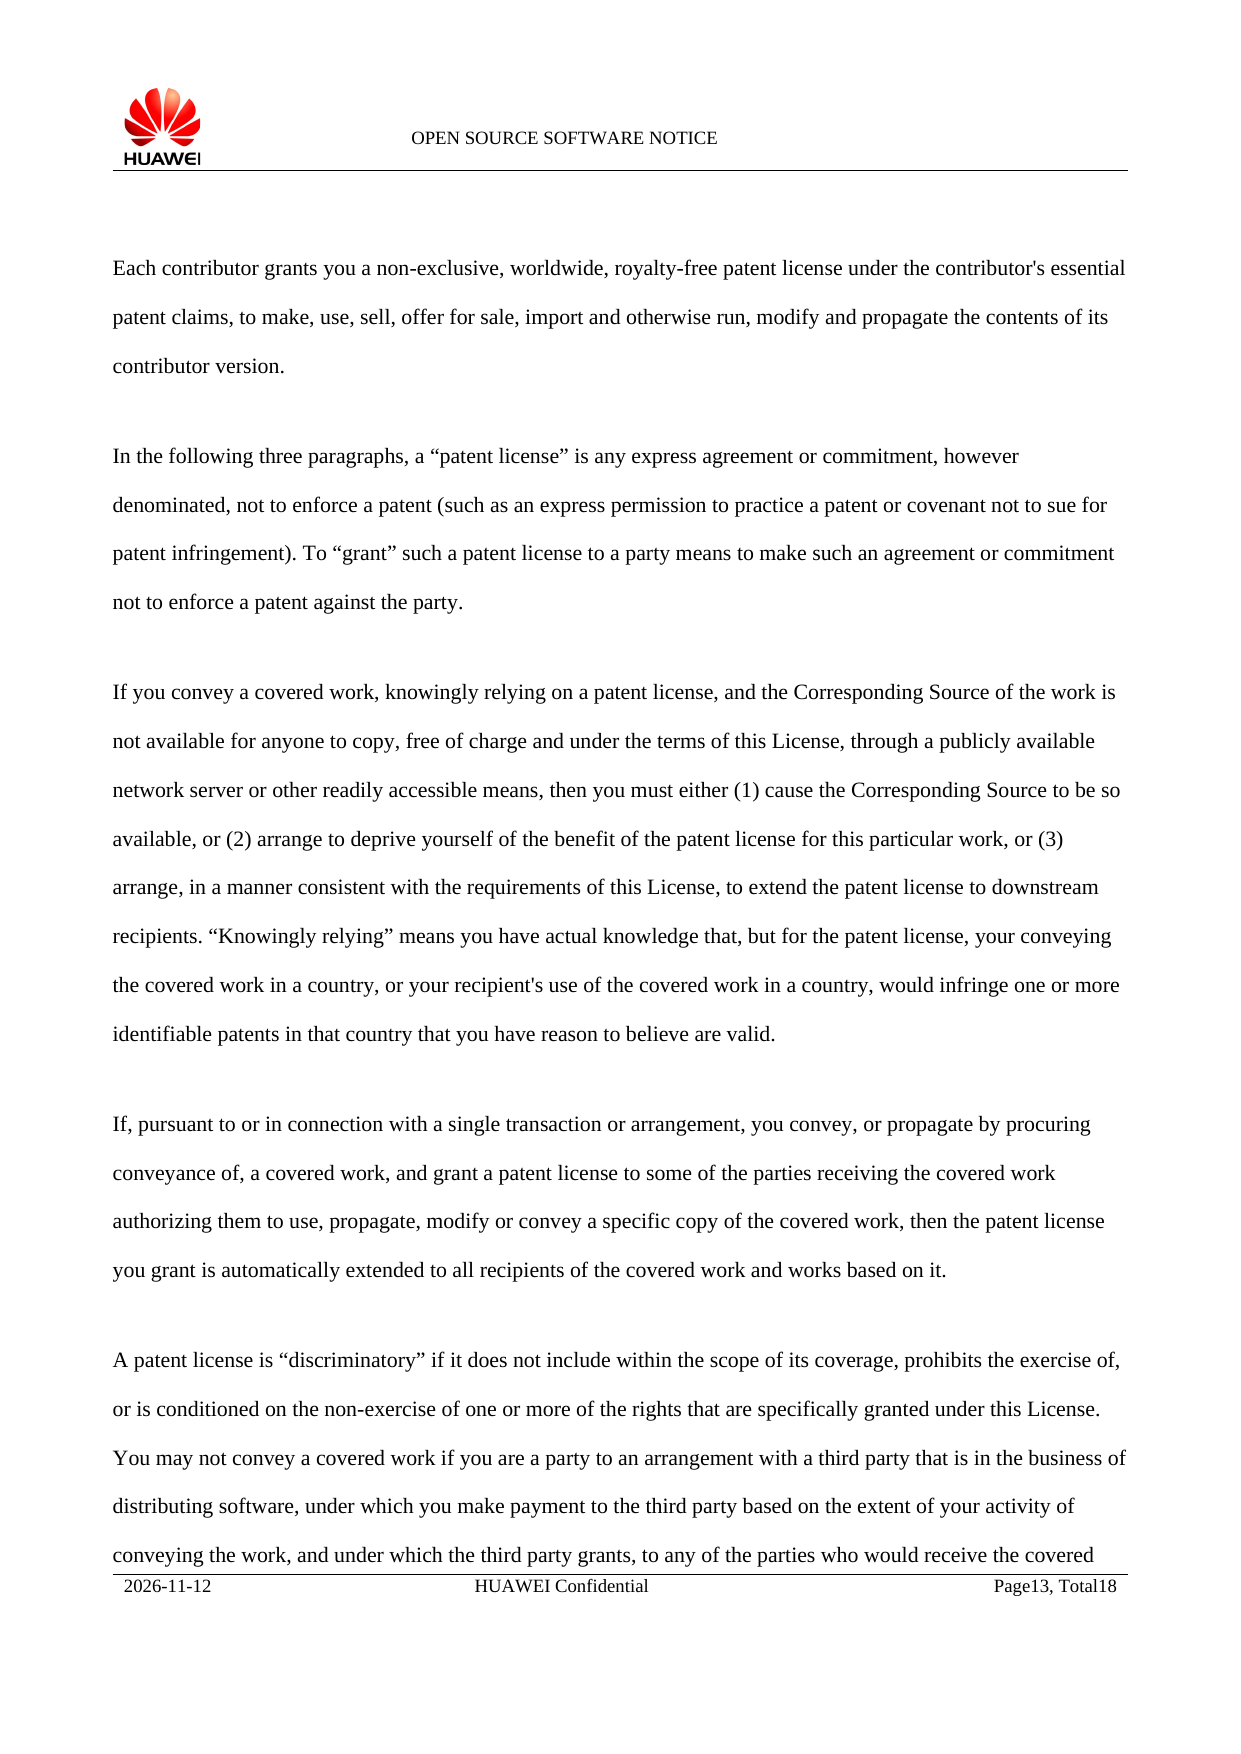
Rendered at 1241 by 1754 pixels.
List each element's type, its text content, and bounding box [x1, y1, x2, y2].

text If, pursuant to or in connection with a single transaction or arrangement, you convey, or propagate by procuring conveyance of, a covered work, and grant a patent license to some of the parties receiving the covered work authorizing them to use, propagate, modify or convey a specific copy of the covered work, then the patent license you grant is automatically extended to all recipients of the covered work and works based on it. [112, 1107, 1128, 1286]
text In the following three paragraphs, a “patent license” is any express agreement or commitment, however denominated, not to enforce a patent (such as an express permission to practice a patent or covenant not to sue for patent infringement). To “grant” such a patent license to a party means to make such an agreement or commitment not to enforce a patent against the party. [112, 439, 1128, 618]
text Each contributor grants you a non-exclusive, worldwide, royalty-free patent license under the contributor's essential patent claims, to make, use, sell, offer for sale, import and otherwise run, modify and propagate the contents of its contributor version. [112, 251, 1128, 381]
picture [124, 88, 201, 165]
text If you convey a covered work, knowingly relying on a patent license, and the Corresponding Source of the work is not available for anyone to copy, free of charge and under the terms of this License, through a publicly available network server or other readily accessible means, then you must either (1) cause the Corresponding Source to be so available, or (2) arrange to deprive yourself of the benefit of the patent license for this particular work, or (3) arrange, in a manner consistent with the requirements of this License, to extend the patent license to downstream recipients. “Knowingly relying” means you have actual knowledge that, but for the patent license, your conveying the covered work in a country, or your recipient's use of the covered work in a country, would infringe one or more identifiable patents in that country that you have reason to believe are valid. [112, 676, 1128, 1049]
